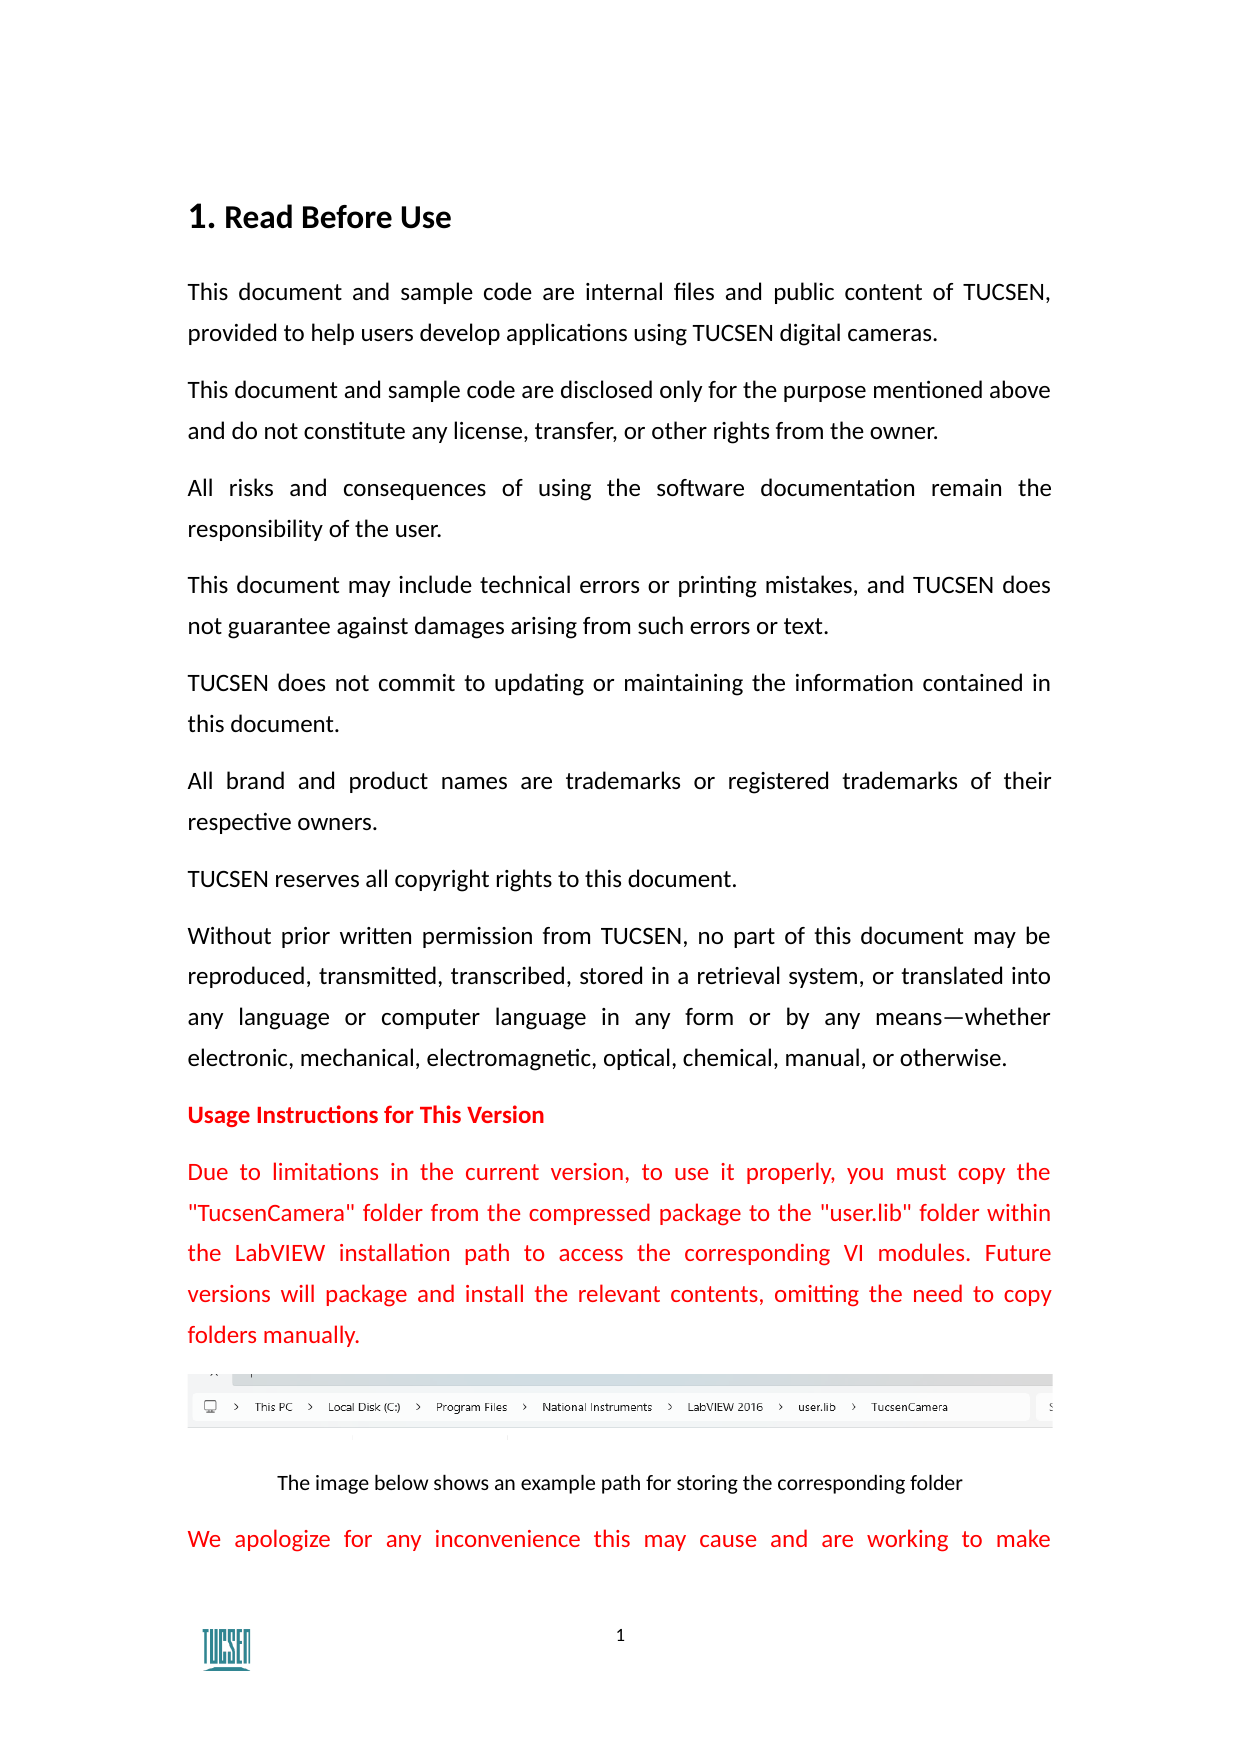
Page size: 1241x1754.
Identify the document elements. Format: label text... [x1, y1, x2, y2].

picture [202, 1629, 251, 1671]
text This document may include technical errors or printing mistakes, and TUCSEN does not guarantee against damages arising from such errors or text. [187, 568, 1053, 643]
picture [187, 1374, 1053, 1440]
text This document and sample code are disclosed only for the purpose mentioned above and do not constitute any license, transfer, or other rights from the owner. [187, 373, 1053, 447]
text TUCSEN does not commit to updating or maintaining the information contained in this document. [187, 666, 1053, 740]
text This document and sample code are internal files and public content of TUCSEN, provided to help users develop applications using TUCSEN digital cameras. [187, 275, 1053, 349]
text TUCSEN reserves all copyright rights to this document. [187, 861, 1053, 895]
text All risks and consequences of using the software documentation remain the responsibility of the user. [187, 470, 1053, 545]
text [187, 1521, 1053, 1555]
text All brand and product names are trademarks or registered trademarks of their respective owners. [187, 763, 1053, 838]
text Due to limitations in the current version, to use it properly, you must copy the "TucsenCamera" folder from the compressed package to the "user.lib" folder within the LabVIEW installation path to access the corresponding VI modules. Future versions will package and install the relevant contents, omitting the need to copy folders manually. [187, 1154, 1053, 1351]
text Without prior written permission from TUCSEN, no part of this document may be reproduced, transmitted, transcribed, stored in a retrieval system, or translated into any language or computer language in any form or by any means—whether electronic, mechanical, electromagnetic, optical, chemical, manual, or otherwise. [187, 918, 1053, 1074]
subtitle Read Before Use [187, 181, 1053, 249]
text The image below shows an example path for storing the corresponding folder [187, 1465, 1053, 1499]
text Usage Instructions for This Version [187, 1097, 1053, 1131]
